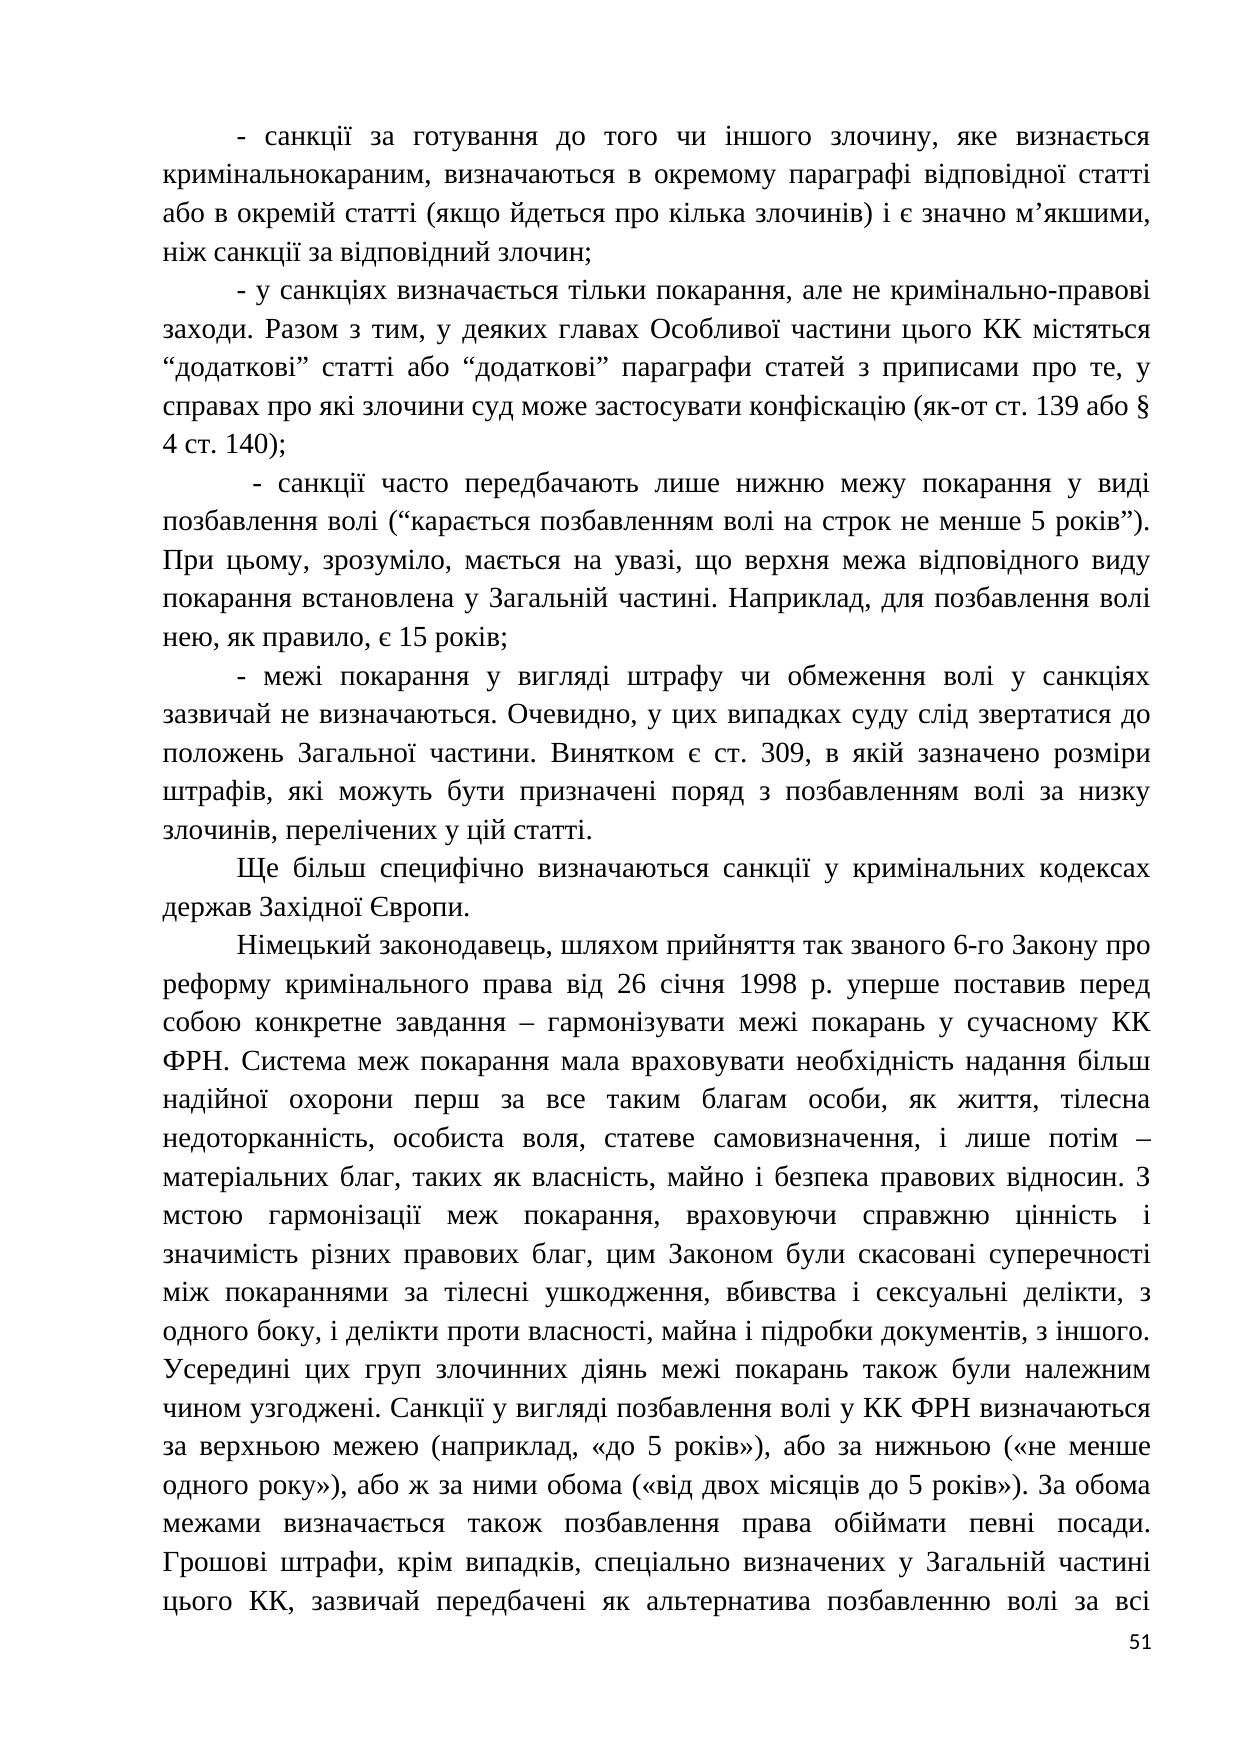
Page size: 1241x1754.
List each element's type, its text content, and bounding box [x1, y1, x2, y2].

text - межі покарання у вигляді штрафу чи обмеження волі у санкціях зазвичай не визначаються. Очевидно, у цих випадках суду слід звертатися до положень Загальної частини. Винятком є ст. 309, в якій зазначено розміри штрафів, які можуть бути призначені поряд з позбавленням волі за низку злочинів, перелічених у цій статті. [162, 658, 1152, 845]
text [162, 927, 1152, 1616]
text Ще більш специфічно визначаються санкції у кримінальних кодексах держав Західної Європи. [162, 850, 1152, 922]
text - санкції за готування до того чи іншого злочину, яке визнається кримінальнокараним, визначаються в окремому параграфі відповідної статті або в окремій статті (якщо йдеться про кілька злочинів) і є значно м’якшими, ніж санкції за відповідний злочин; [162, 118, 1152, 267]
text - у санкціях визначається тільки покарання, але не кримінально-правові заходи. Разом з тим, у деяких главах Особливої частини цього КК містяться “додаткові” статті або “додаткові” параграфи статей з приписами про те, у справах про які злочини суд може застосувати конфіскацію (як-от ст. 139 або § 4 ст. 140); [162, 272, 1152, 460]
text - санкції часто передбачають лише нижню межу покарання у виді позбавлення волі (“карається позбавленням волі на строк не менше 5 років”). При цьому, зрозуміло, мається на увазі, що верхня межа відповідного виду покарання встановлена у Загальній частині. Наприклад, для позбавлення волі нею, як правило, є 15 років; [162, 465, 1152, 653]
